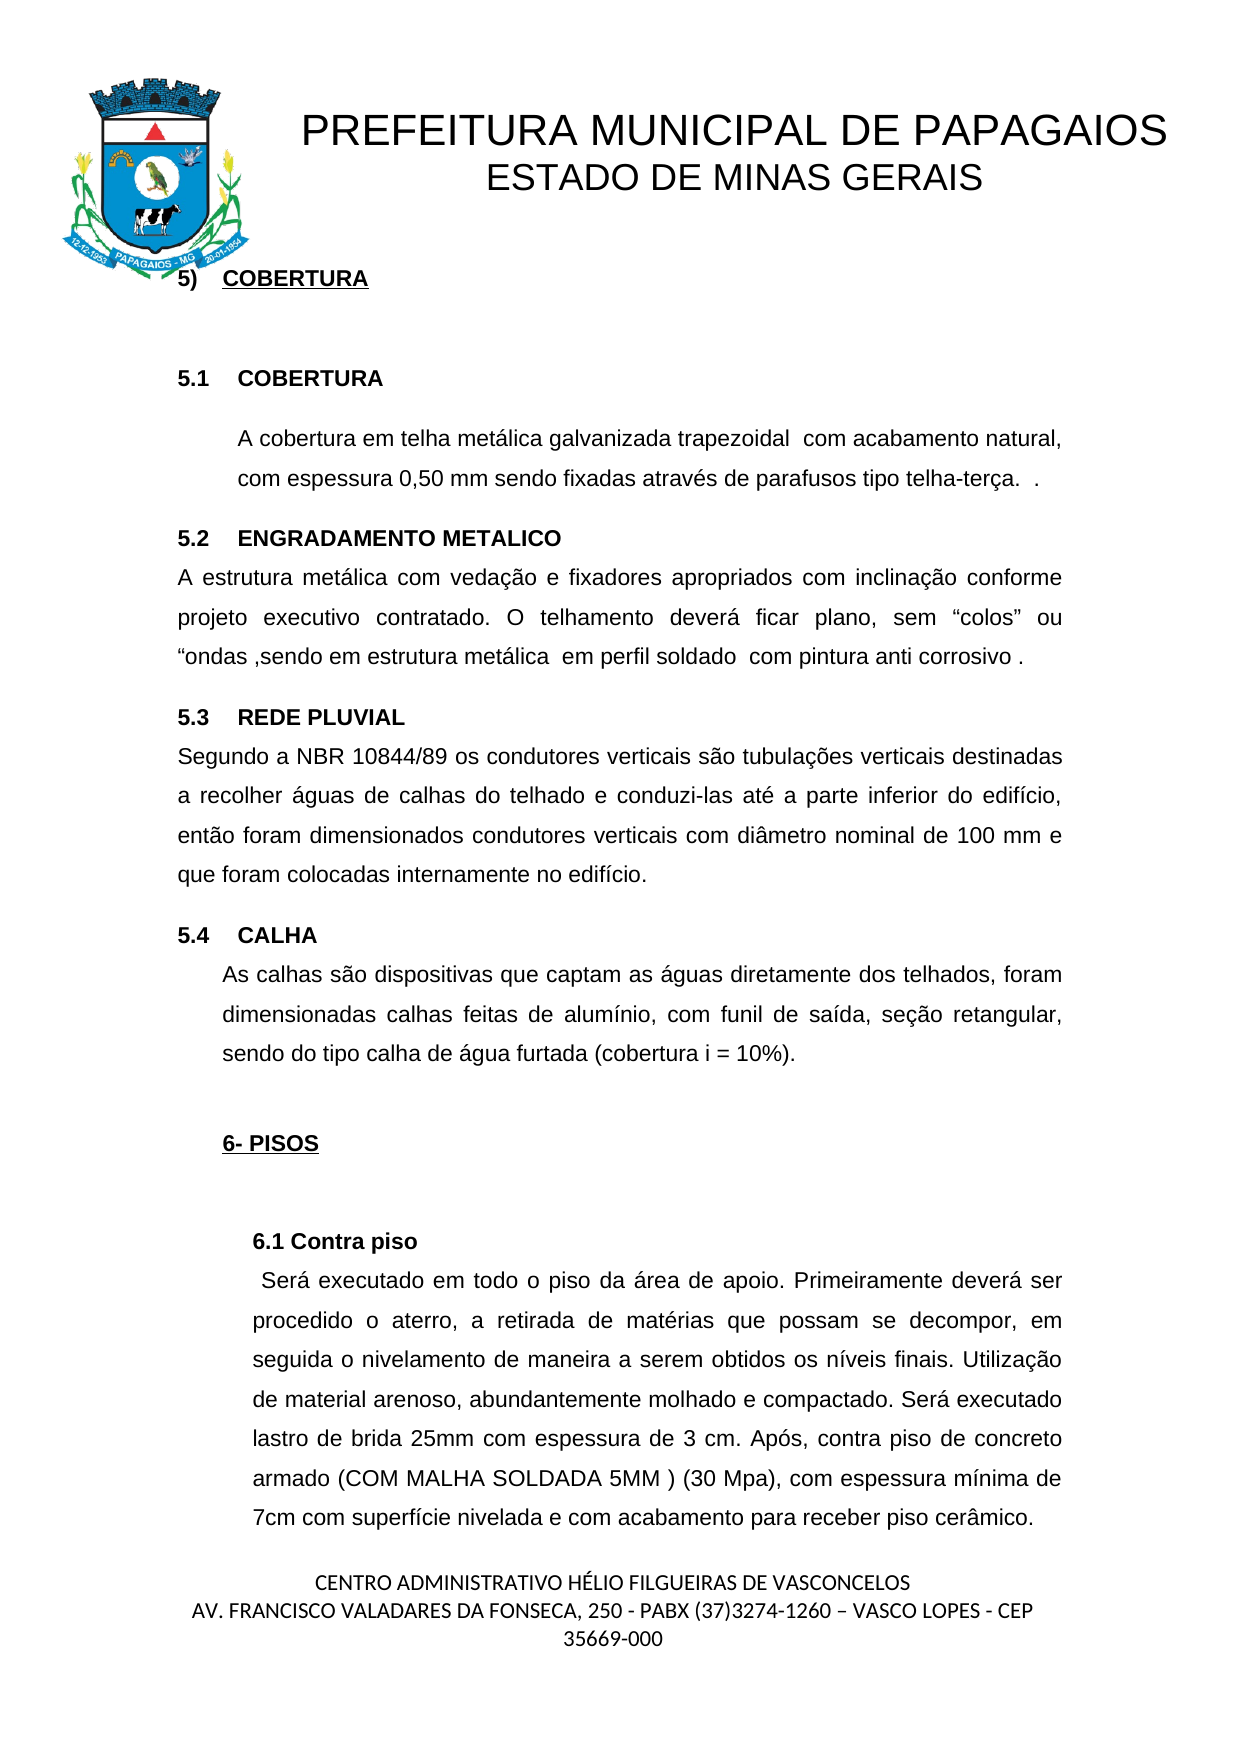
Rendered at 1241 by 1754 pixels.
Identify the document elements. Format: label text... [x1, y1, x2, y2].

subtitle COBERTURA [177, 265, 1063, 291]
text A estrutura metálica com vedação e fixadores apropriados com inclinação conforme projeto executivo contratado. O telhamento deverá ficar plano, sem “colos” ou “ondas ,sendo em estrutura metálica em perfil soldado com pintura anti corrosivo . [177, 564, 1063, 669]
subtitle REDE PLUVIAL [177, 703, 1063, 730]
list Será executado em todo o piso da área de apoio. Primeiramente deverá ser procedido o aterro, a retirada de matérias que possam se decompor, em seguida o nivelamento de maneira a serem obtidos os níveis finais. Utilização de material arenoso, abundantemente molhado e compactado. Será executado lastro de brida 25mm com espessura de 3 cm. Após, contra piso de concreto armado (COM MALHA SOLDADA 5MM ) (30 Mpa), com espessura mínima de 7cm com superfície nivelada e com acabamento para receber piso cerâmico. [252, 1267, 1063, 1531]
subtitle A cobertura em telha metálica galvanizada trapezoidal com acabamento natural, com espessura 0,50 mm sendo fixadas através de parafusos tipo telha-terça. . [237, 425, 1063, 491]
list 6.1 Contra piso [252, 1228, 1063, 1254]
picture [189, 260, 201, 265]
text Segundo a NBR 10844/89 os condutores verticais são tubulações verticais destinadas a recolher águas de calhas do telhado e conduzi-las até a parte inferior do edifício, então foram dimensionados condutores verticais com diâmetro nominal de 100 mm e que foram colocadas internamente no edifício. [177, 743, 1063, 888]
picture [226, 240, 241, 250]
subtitle As calhas são dispositivas que captam as águas diretamente dos telhados, foram dimensionadas calhas feitas de alumínio, com funil de saída, seção retangular, sendo do tipo calha de água furtada (cobertura i = 10%). [222, 961, 1063, 1067]
picture [180, 255, 194, 263]
picture [163, 261, 171, 267]
subtitle CALHA [177, 922, 1063, 948]
subtitle 6- PISOS [222, 1130, 1063, 1156]
picture [206, 256, 214, 262]
picture [61, 73, 251, 281]
subtitle ENGRADAMENTO METALICO [177, 525, 1063, 551]
subtitle COBERTURA [177, 365, 1063, 391]
